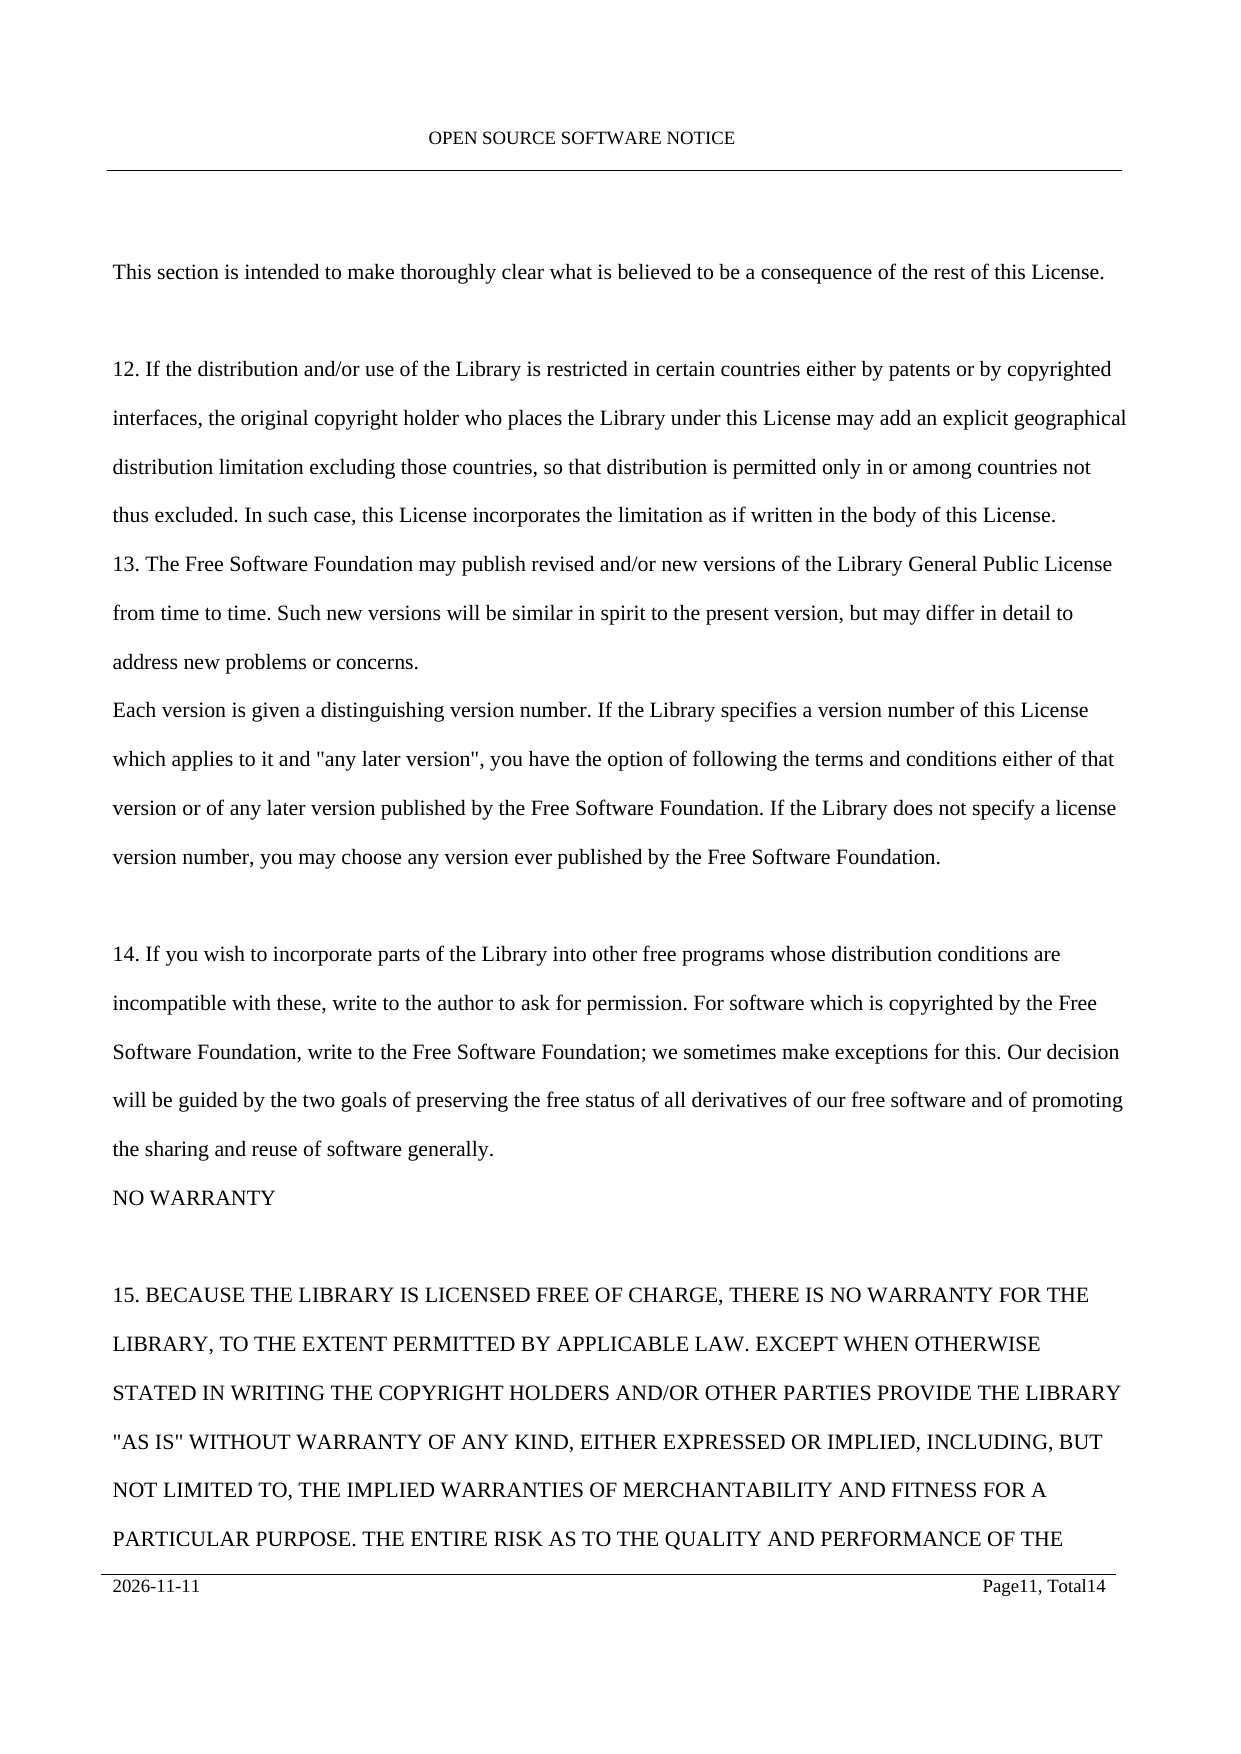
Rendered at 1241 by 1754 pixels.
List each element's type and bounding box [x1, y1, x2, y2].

text [112, 206, 1128, 1555]
